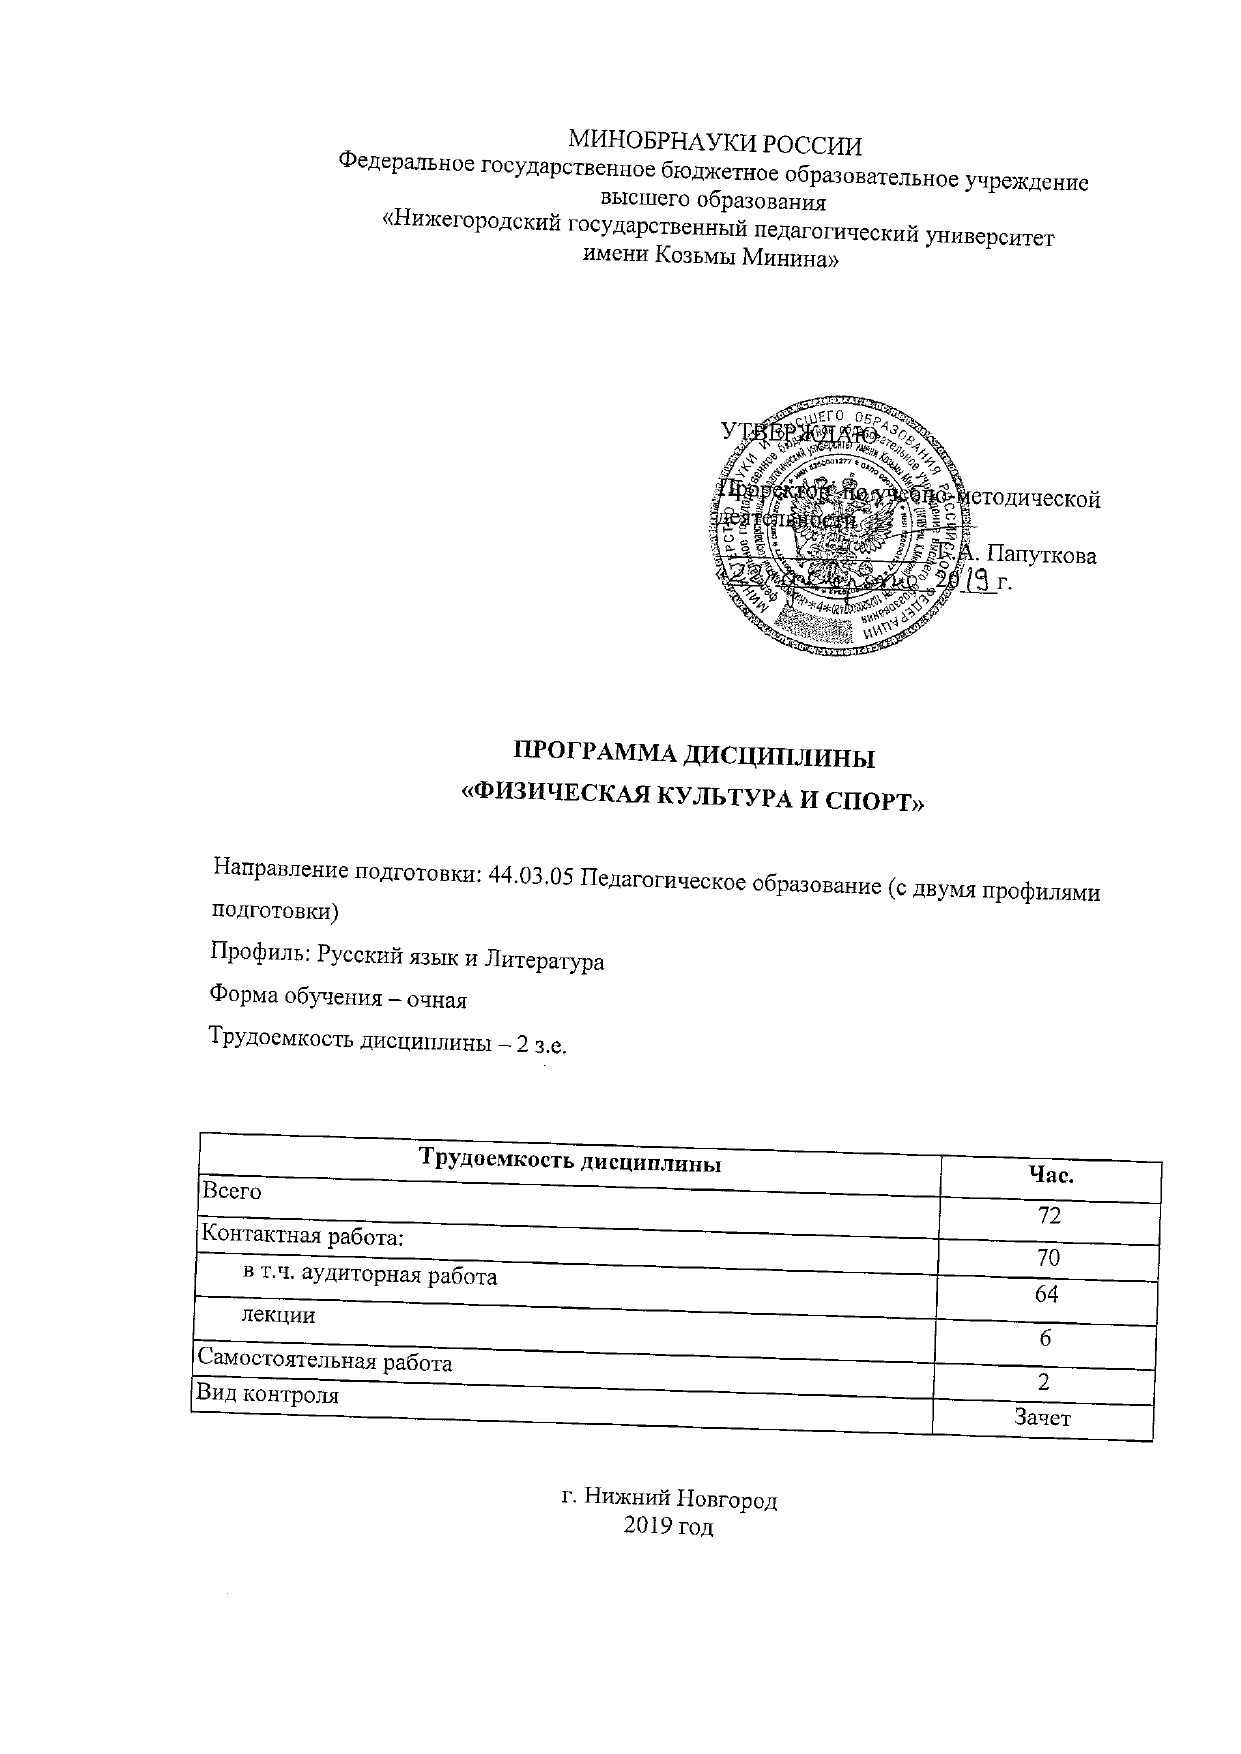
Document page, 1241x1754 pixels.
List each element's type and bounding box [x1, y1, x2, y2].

picture [177, 118, 1241, 1636]
